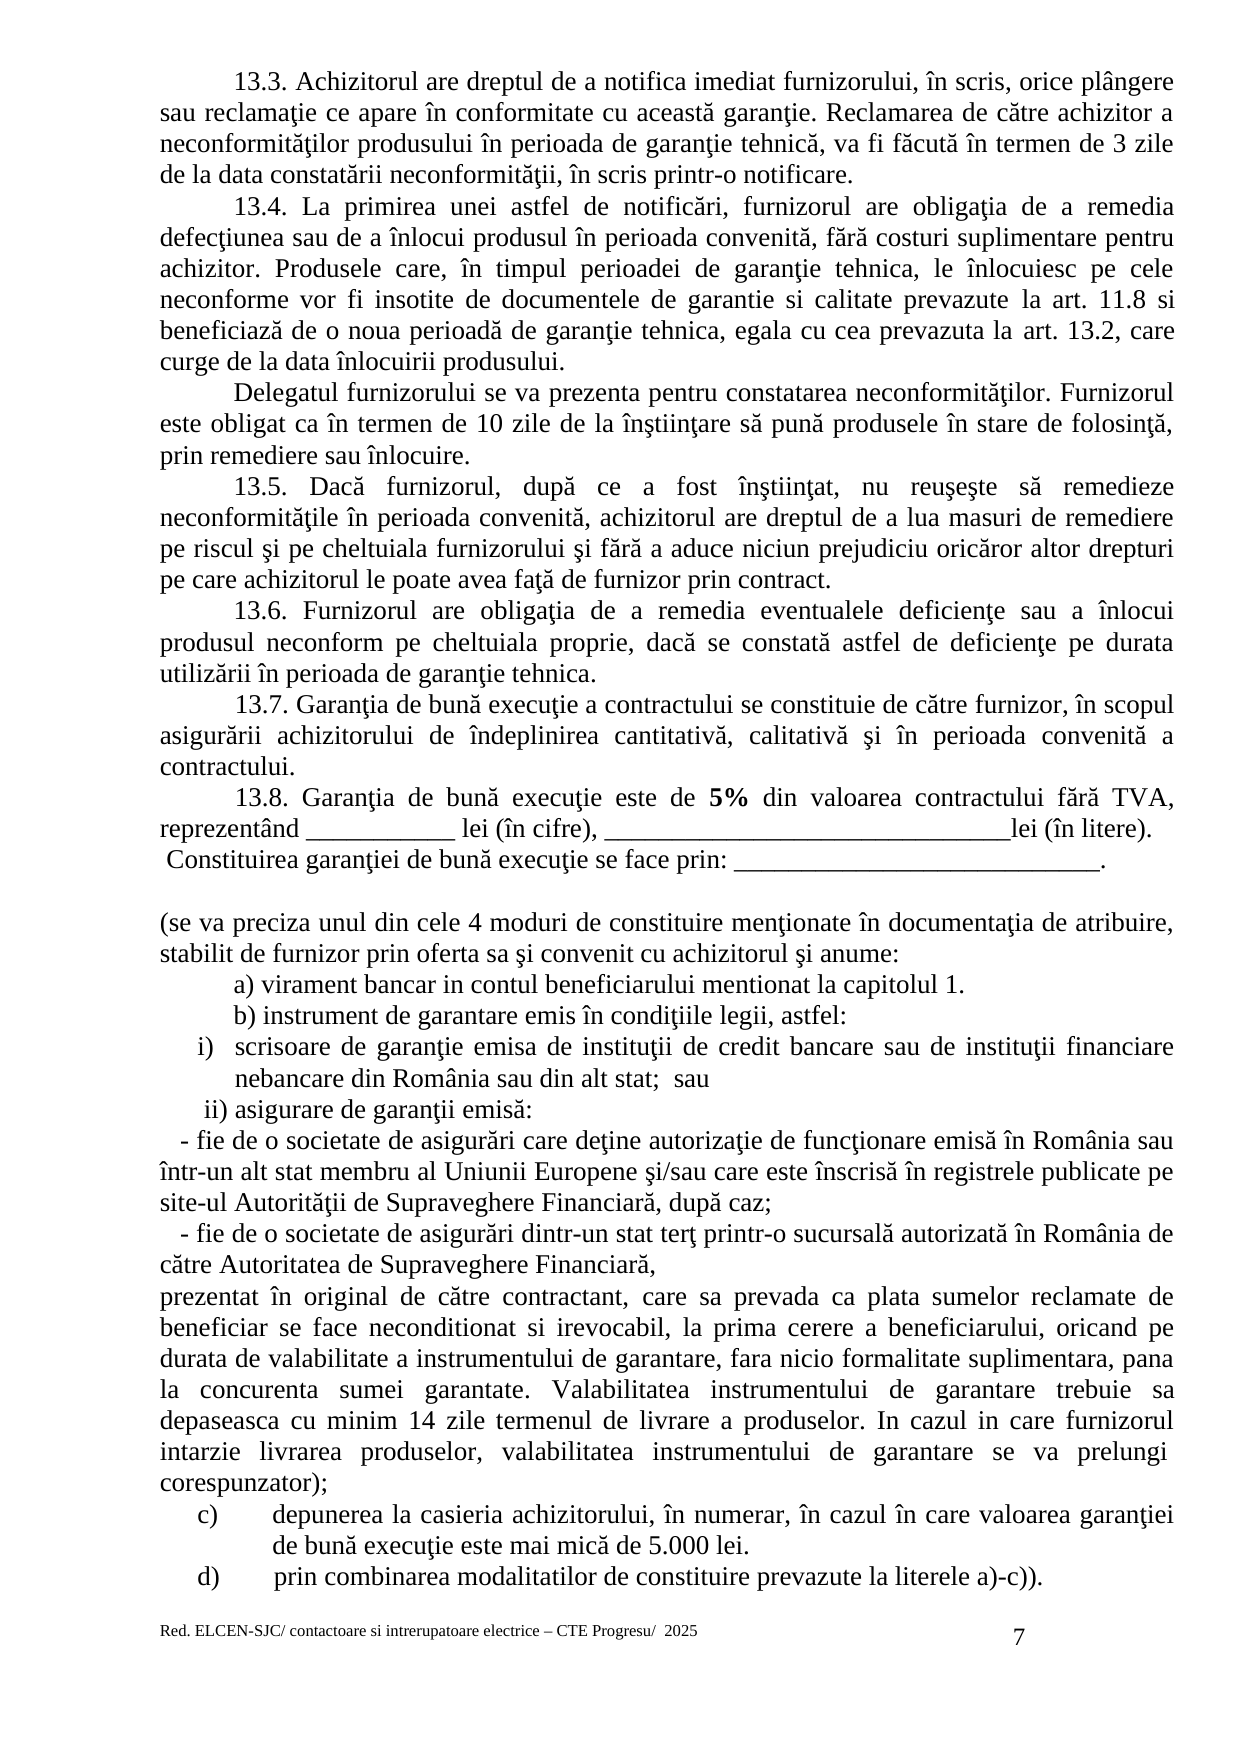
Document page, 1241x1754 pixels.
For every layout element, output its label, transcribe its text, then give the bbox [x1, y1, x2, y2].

text 13.6. Furnizorul are obligaţia de a remedia eventualele deficienţe sau a înlocui produsul neconform pe cheltuiala proprie, dacă se constată astfel de deficienţe pe durata utilizării în perioada de garanţie tehnica. [159, 594, 1175, 688]
text 13.4. La primirea unei astfel de notificări, furnizorul are obligaţia de a remedia defecţiunea sau de a înlocui produsul în perioada convenită, fără costuri suplimentare pentru achizitor. Produsele care, în timpul perioadei de garanţie tehnica, le înlocuiesc pe cele neconforme vor fi insotite de documentele de garantie si calitate prevazute la art. 11.8 si beneficiază de o noua perioadă de garanţie tehnica, egala cu cea prevazuta la art. 13.2, care curge de la data înlocuirii produsului. [159, 189, 1175, 376]
list depunerea la casieria achizitorului, în numerar, în cazul în care valoarea garanţiei de bună execuţie este mai mică de 5.000 lei. [197, 1498, 1175, 1560]
text - fie de o societate de asigurări dintr-un stat terţ printr-o sucursală autorizată în România de către Autoritatea de Supraveghere Financiară, [159, 1217, 1175, 1280]
text - fie de o societate de asigurări care deţine autorizaţie de funcţionare emisă în România sau într-un alt stat membru al Uniunii Europene şi/sau care este înscrisă în registrele publicate pe site-ul Autorităţii de Supraveghere Financiară, după caz; [159, 1124, 1175, 1217]
text Constituirea garanţiei de bună execuţie se face prin: ___________________________. [159, 844, 1175, 875]
text (se va preciza unul din cele 4 moduri de constituire menţionate în documentaţia de atribuire, stabilit de furnizor prin oferta sa şi convenit cu achizitorul şi anume: [159, 906, 1175, 968]
text 13.7. Garanţia de bună execuţie a contractului se constituie de către furnizor, în scopul asigurării achizitorului de îndeplinirea cantitativă, calitativă şi în perioada convenită a contractului. [159, 688, 1175, 781]
text 13.3. Achizitorul are dreptul de a notifica imediat furnizorului, în scris, orice plângere sau reclamaţie ce apare în conformitate cu această garanţie. Reclamarea de către achizitor a neconformităţilor produsului în perioada de garanţie tehnică, va fi făcută în termen de 3 zile de la data constatării neconformităţii, în scris printr-o notificare. [159, 65, 1175, 189]
text a) virament bancar in contul beneficiarului mentionat la capitolul 1. [159, 968, 1175, 999]
text 13.5. Dacă furnizorul, după ce a fost înştiinţat, nu reuşeşte să remedieze neconformităţile în perioada convenită, achizitorul are dreptul de a lua masuri de remediere pe riscul şi pe cheltuiala furnizorului şi fără a aduce niciun prejudiciu oricăror altor drepturi pe care achizitorul le poate avea faţă de furnizor prin contract. [159, 470, 1175, 594]
text ii) asigurare de garanţii emisă: [159, 1093, 1175, 1124]
text b) instrument de garantare emis în condiţiile legii, astfel: [159, 999, 1175, 1031]
text prezentat în original de către contractant, care sa prevada ca plata sumelor reclamate de beneficiar se face neconditionat si irevocabil, la prima cerere a beneficiarului, oricand pe durata de valabilitate a instrumentului de garantare, fara nicio formalitate suplimentara, pana la concurenta sumei garantate. Valabilitatea instrumentului de garantare trebuie sa depaseasca cu minim 14 zile termenul de livrare a produselor. In cazul in care furnizorul intarzie livrarea produselor, valabilitatea instrumentului de garantare se va prelungi corespunzator); [159, 1280, 1175, 1498]
text 13.8. Garanţia de bună execuţie este de 5% din valoarea contractului fără TVA, reprezentând ___________ lei (în cifre), ______________________________lei (în litere). [159, 781, 1175, 844]
text Delegatul furnizorului se va prezenta pentru constatarea neconformităţilor. Furnizorul este obligat ca în termen de 10 zile de la înştiinţare să pună produsele în stare de folosinţă, prin remediere sau înlocuire. [159, 376, 1175, 470]
text d) prin combinarea modalitatilor de constituire prevazute la literele a)-c)). [197, 1560, 1175, 1591]
list scrisoare de garanţie emisa de instituţii de credit bancare sau de instituţii financiare nebancare din România sau din alt stat; sau [197, 1031, 1175, 1093]
